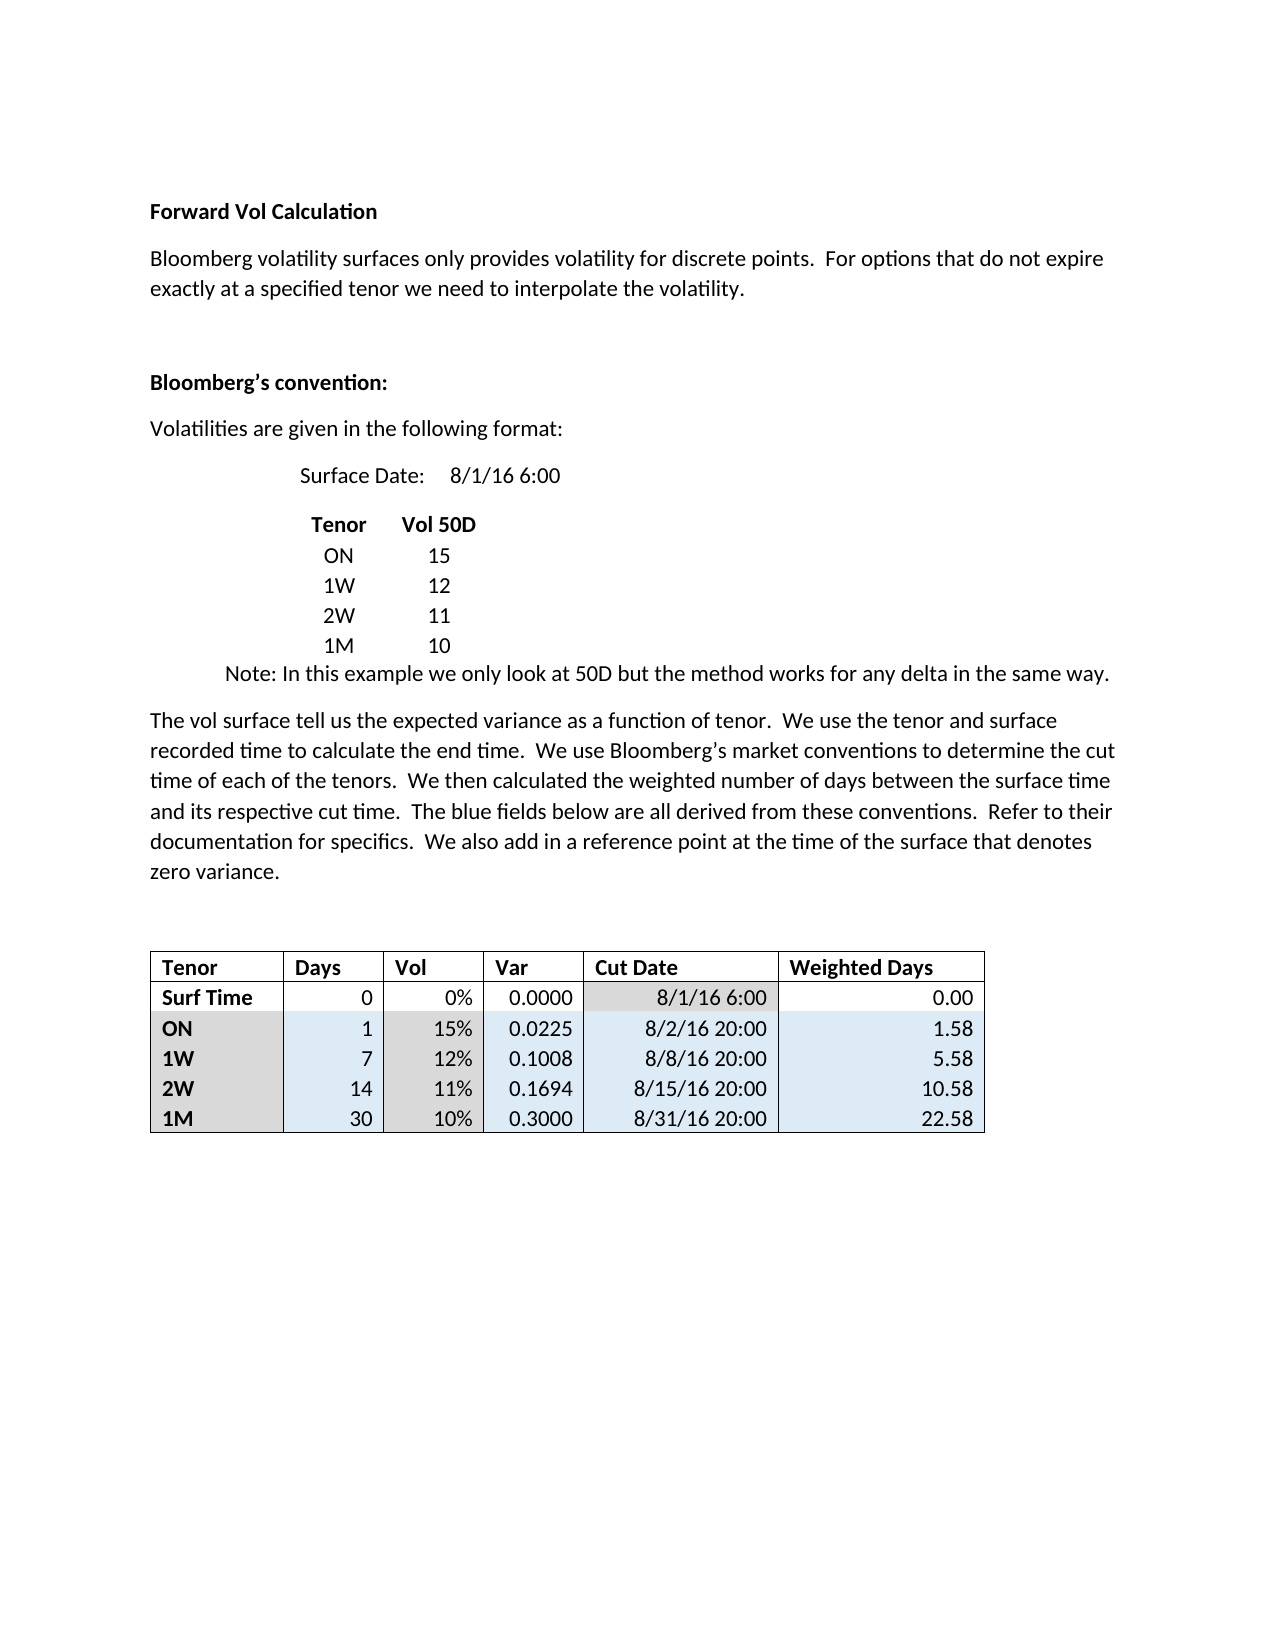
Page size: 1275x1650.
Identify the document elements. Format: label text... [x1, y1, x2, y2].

table_cell 8/8/16 20:00 [584, 1042, 778, 1072]
table_cell 0.00 [779, 982, 984, 1011]
table_cell 10.58 [779, 1072, 984, 1102]
table_header Var [484, 952, 583, 981]
table_cell 12% [384, 1042, 483, 1072]
table_cell 8/15/16 20:00 [584, 1072, 778, 1102]
table_cell 2W [151, 1072, 283, 1102]
table_cell 15% [384, 1011, 483, 1042]
table_cell 0.1694 [484, 1072, 583, 1102]
table_cell 8/2/16 20:00 [584, 1011, 778, 1042]
table_cell 8/31/16 20:00 [584, 1102, 778, 1132]
table_cell Surf Time [151, 982, 283, 1011]
text Bloomberg volatility surfaces only provides volatility for discrete points. For options that do not expire exactly at a specified tenor we need to interpolate the volatility. [150, 244, 1125, 302]
table_header Cut Date [584, 952, 778, 981]
table_cell 1 [284, 1011, 383, 1042]
text The vol surface tell us the expected variance as a function of tenor. We use the tenor and surface recorded time to calculate the end time. We use Bloomberg’s market conventions to determine the cut time of each of the tenors. We then calculated the weighted number of days between the surface time and its respective cut time. The blue fields below are all derived from these conventions. Refer to their documentation for specifics. We also add in a reference point at the time of the surface that denotes zero variance. [150, 706, 1125, 885]
table_header Tenor [151, 952, 283, 981]
table_header Weighted Days [779, 952, 984, 981]
table_cell 15 [389, 539, 489, 569]
text Volatilities are given in the following format: [150, 414, 1125, 443]
table_cell 0% [384, 982, 483, 1011]
table_cell 11 [389, 599, 489, 629]
table_cell 0.3000 [484, 1102, 583, 1132]
text Bloomberg’s convention: [150, 368, 1125, 396]
table_cell 8/1/16 6:00 [584, 982, 778, 1011]
text Note: In this example we only look at 50D but the method works for any delta in the same way. [150, 659, 1125, 687]
table_cell 10 [389, 629, 489, 659]
text Forward Vol Calculation [150, 197, 1125, 225]
table_cell 12 [389, 569, 489, 599]
table_cell 1W [151, 1042, 283, 1072]
table_header Vol 50D [389, 508, 489, 538]
table_cell 22.58 [779, 1102, 984, 1132]
table_cell 5.58 [779, 1042, 984, 1072]
table_cell ON [151, 1011, 283, 1042]
table_cell 0.0000 [484, 982, 583, 1011]
table_header Vol [384, 952, 483, 981]
table_cell 0.0225 [484, 1011, 583, 1042]
table_cell ON [289, 539, 389, 569]
table_cell 1M [151, 1102, 283, 1132]
table_cell 1.58 [779, 1011, 984, 1042]
table_cell 2W [289, 599, 389, 629]
text Surface Date: 8/1/16 6:00 [225, 461, 1125, 489]
table_header Tenor [289, 508, 389, 538]
table_cell 0.1008 [484, 1042, 583, 1072]
table_cell 11% [384, 1072, 483, 1102]
table_cell 14 [284, 1072, 383, 1102]
table_cell 30 [284, 1102, 383, 1132]
table_cell 1W [289, 569, 389, 599]
table_cell 10% [384, 1102, 483, 1132]
table_cell 0 [284, 982, 383, 1011]
table_header Days [284, 952, 383, 981]
table_cell 7 [284, 1042, 383, 1072]
table_cell 1M [289, 629, 389, 659]
